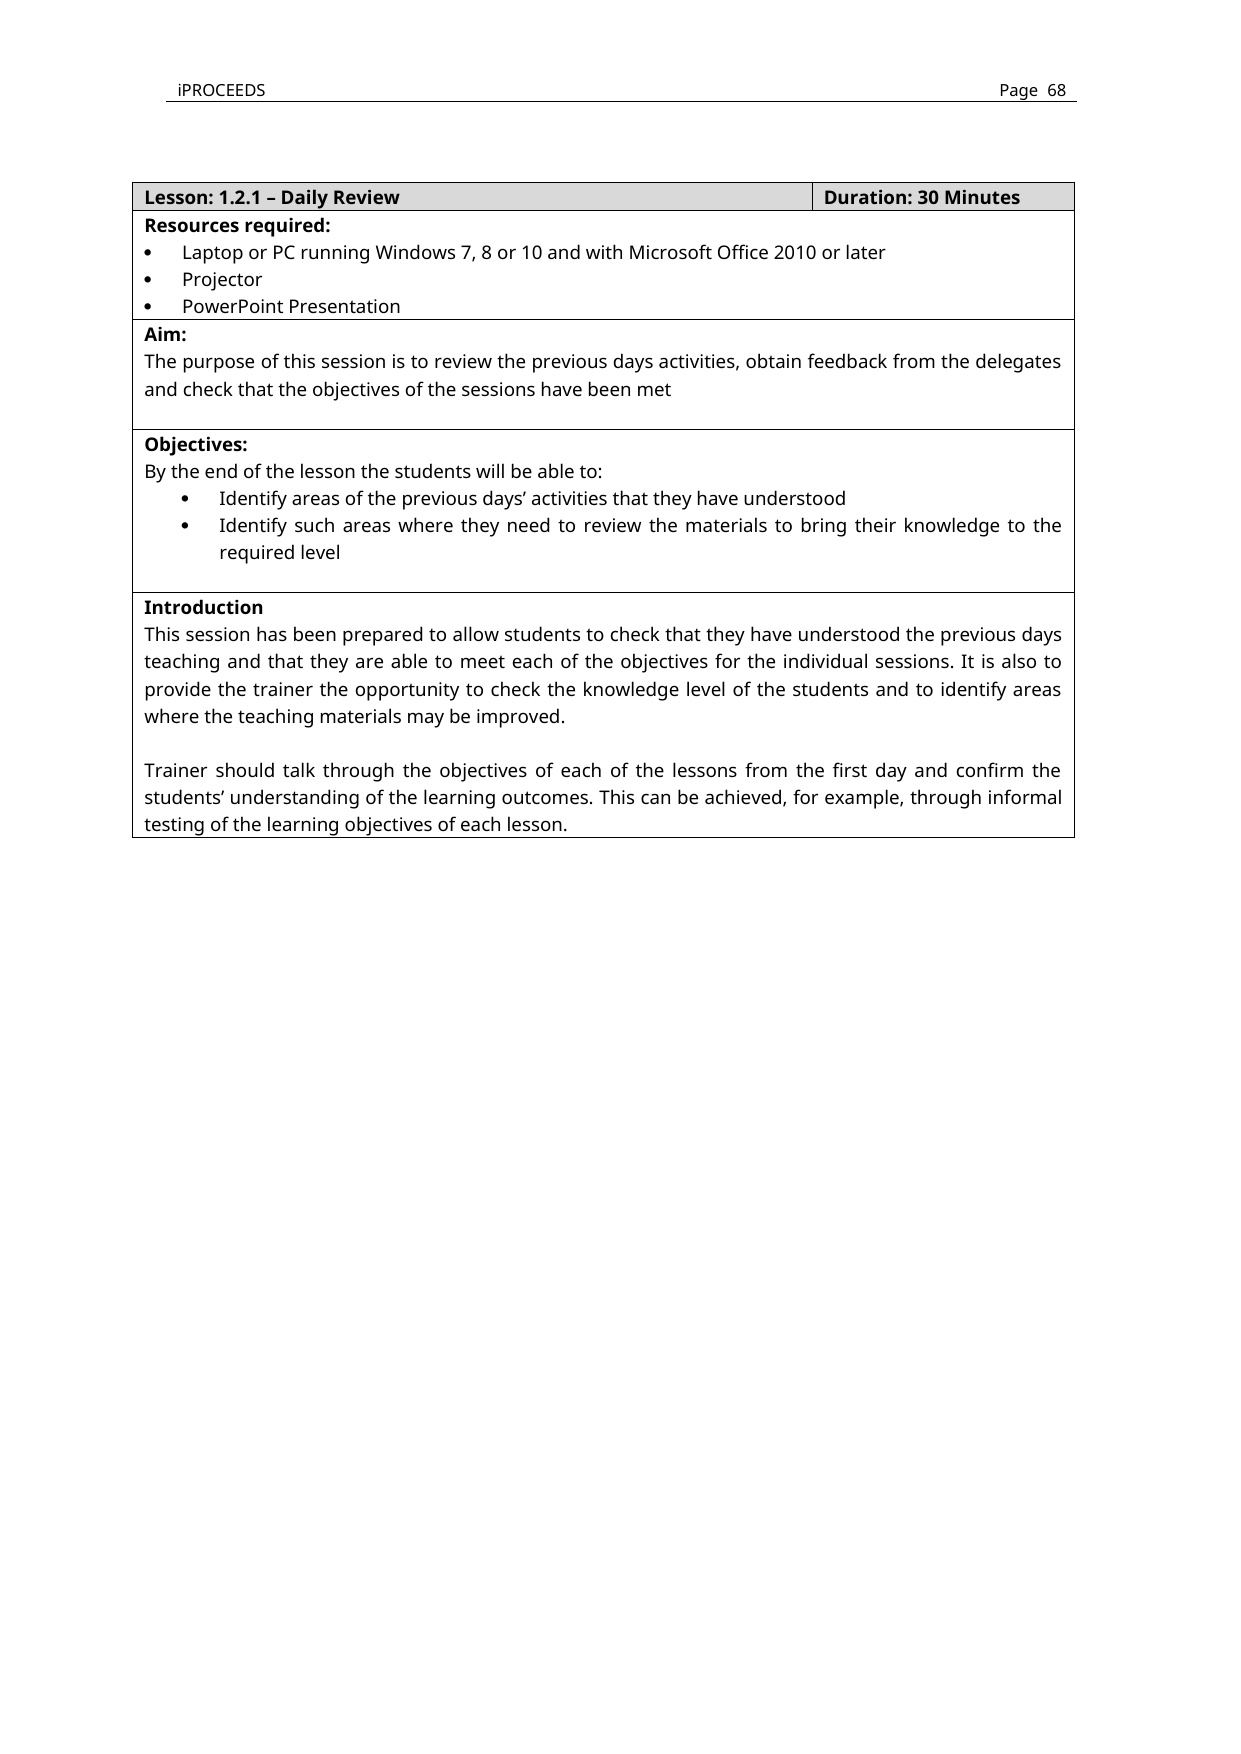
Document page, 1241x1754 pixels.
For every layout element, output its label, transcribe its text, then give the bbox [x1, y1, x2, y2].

table_cell Aim: The purpose of this session is to review the previous days activities, obtain feedback from the delegates and check that the objectives of the sessions have been met [133, 320, 1074, 428]
table_header Lesson: 1.2.1 – Daily Review [133, 183, 812, 210]
table_cell Objectives: By the end of the lesson the students will be able to: Identify areas of the previous days’ activities that they have understood Identify such areas where they need to review the materials to bring their knowledge to the required level [133, 430, 1074, 592]
table_cell Resources required: Laptop or PC running Windows 7, 8 or 10 and with Microsoft Office 2010 or later Projector PowerPoint Presentation [133, 211, 1074, 319]
table_header Duration: 30 Minutes [813, 183, 1074, 210]
table_cell Introduction This session has been prepared to allow students to check that they have understood the previous days teaching and that they are able to meet each of the objectives for the individual sessions. It is also to provide the trainer the opportunity to check the knowledge level of the students and to identify areas where the teaching materials may be improved. Trainer should talk through the objectives of each of the lessons from the first day and confirm the students’ understanding of the learning outcomes. This can be achieved, for example, through informal testing of the learning objectives of each lesson. [133, 593, 1074, 837]
